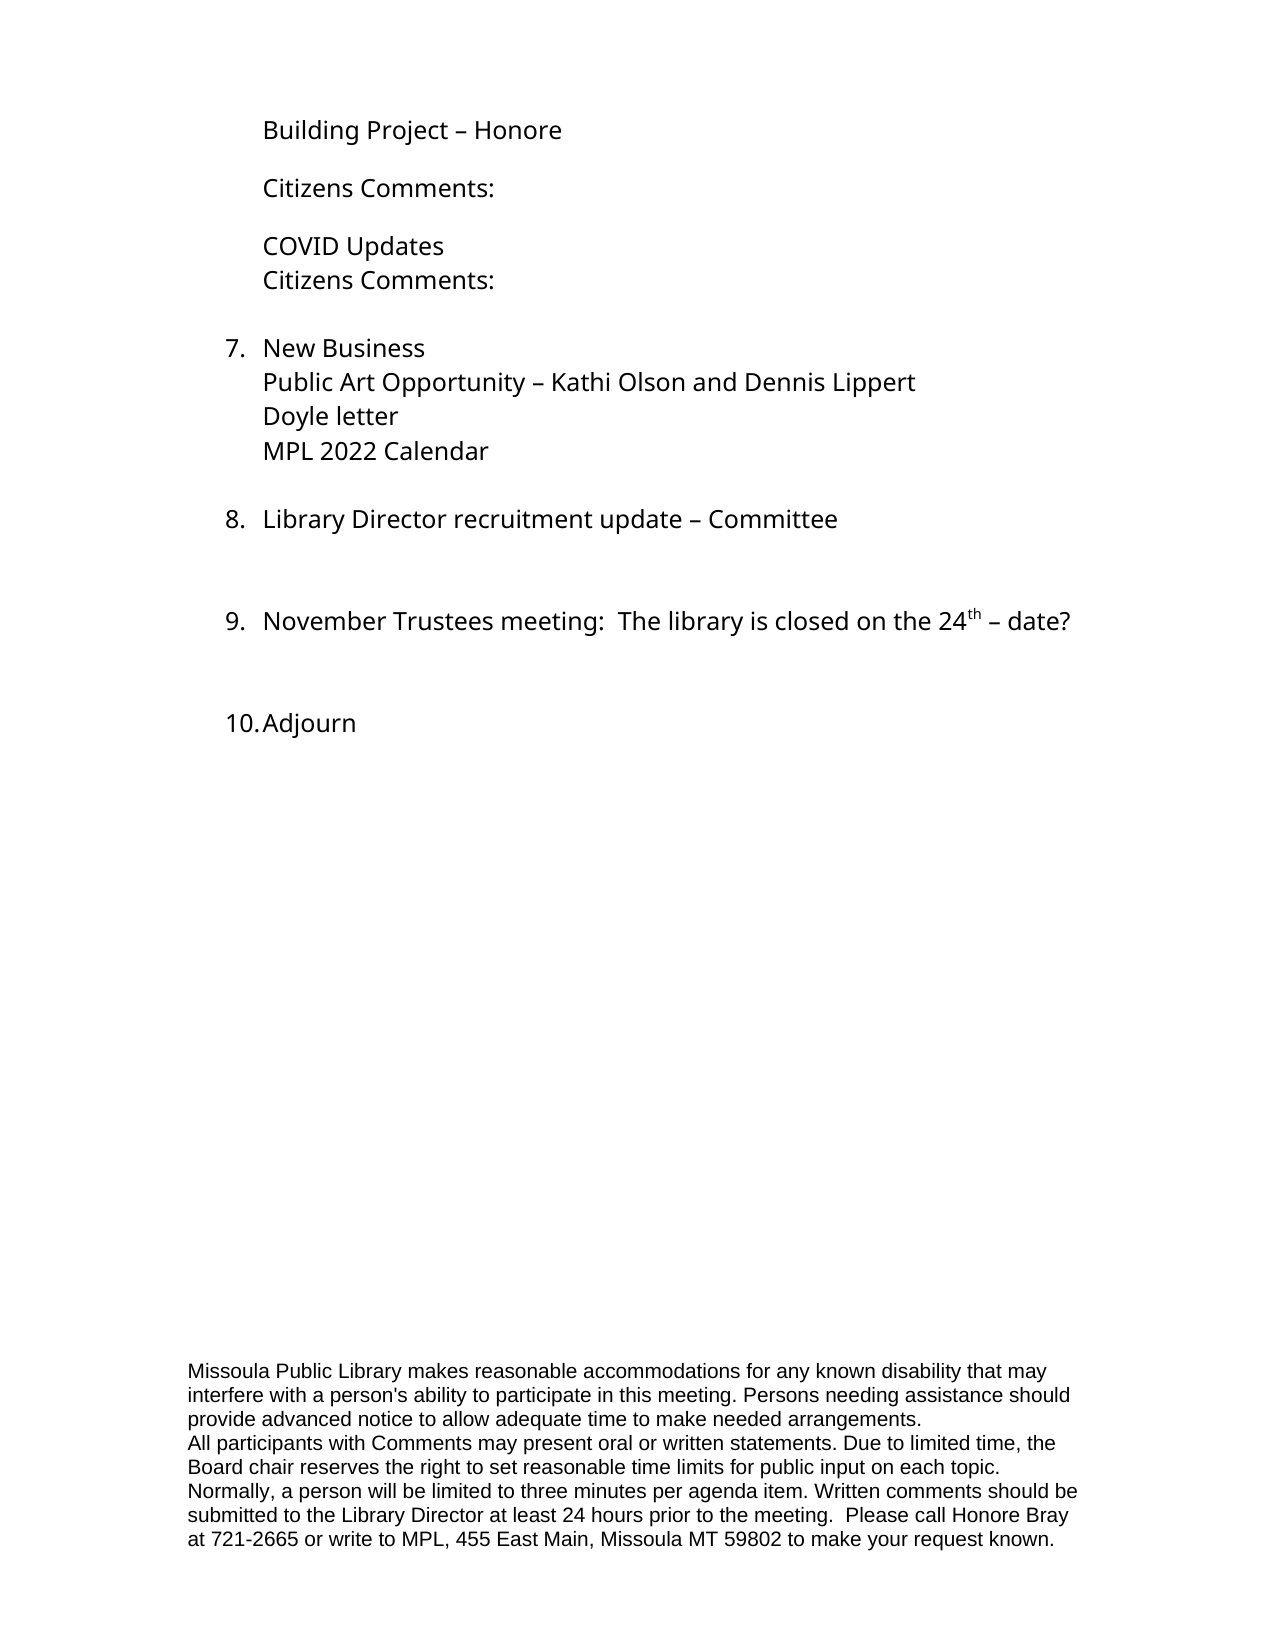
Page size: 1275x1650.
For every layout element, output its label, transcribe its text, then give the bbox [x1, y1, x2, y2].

text COVID Updates [187, 229, 1087, 263]
list November Trustees meeting: The library is closed on the 24th – date? [225, 603, 1087, 637]
list Doyle letter [262, 399, 1087, 433]
text Citizens Comments: [187, 263, 1087, 297]
list Adjourn [225, 706, 1087, 740]
list Library Director recruitment update – Committee [225, 501, 1087, 535]
text Building Project – Honore [262, 112, 1087, 147]
list Public Art Opportunity – Kathi Olson and Dennis Lippert [262, 365, 1087, 399]
text Citizens Comments: [187, 171, 1087, 205]
list MPL 2022 Calendar [262, 433, 1087, 467]
list New Business [225, 331, 1087, 365]
